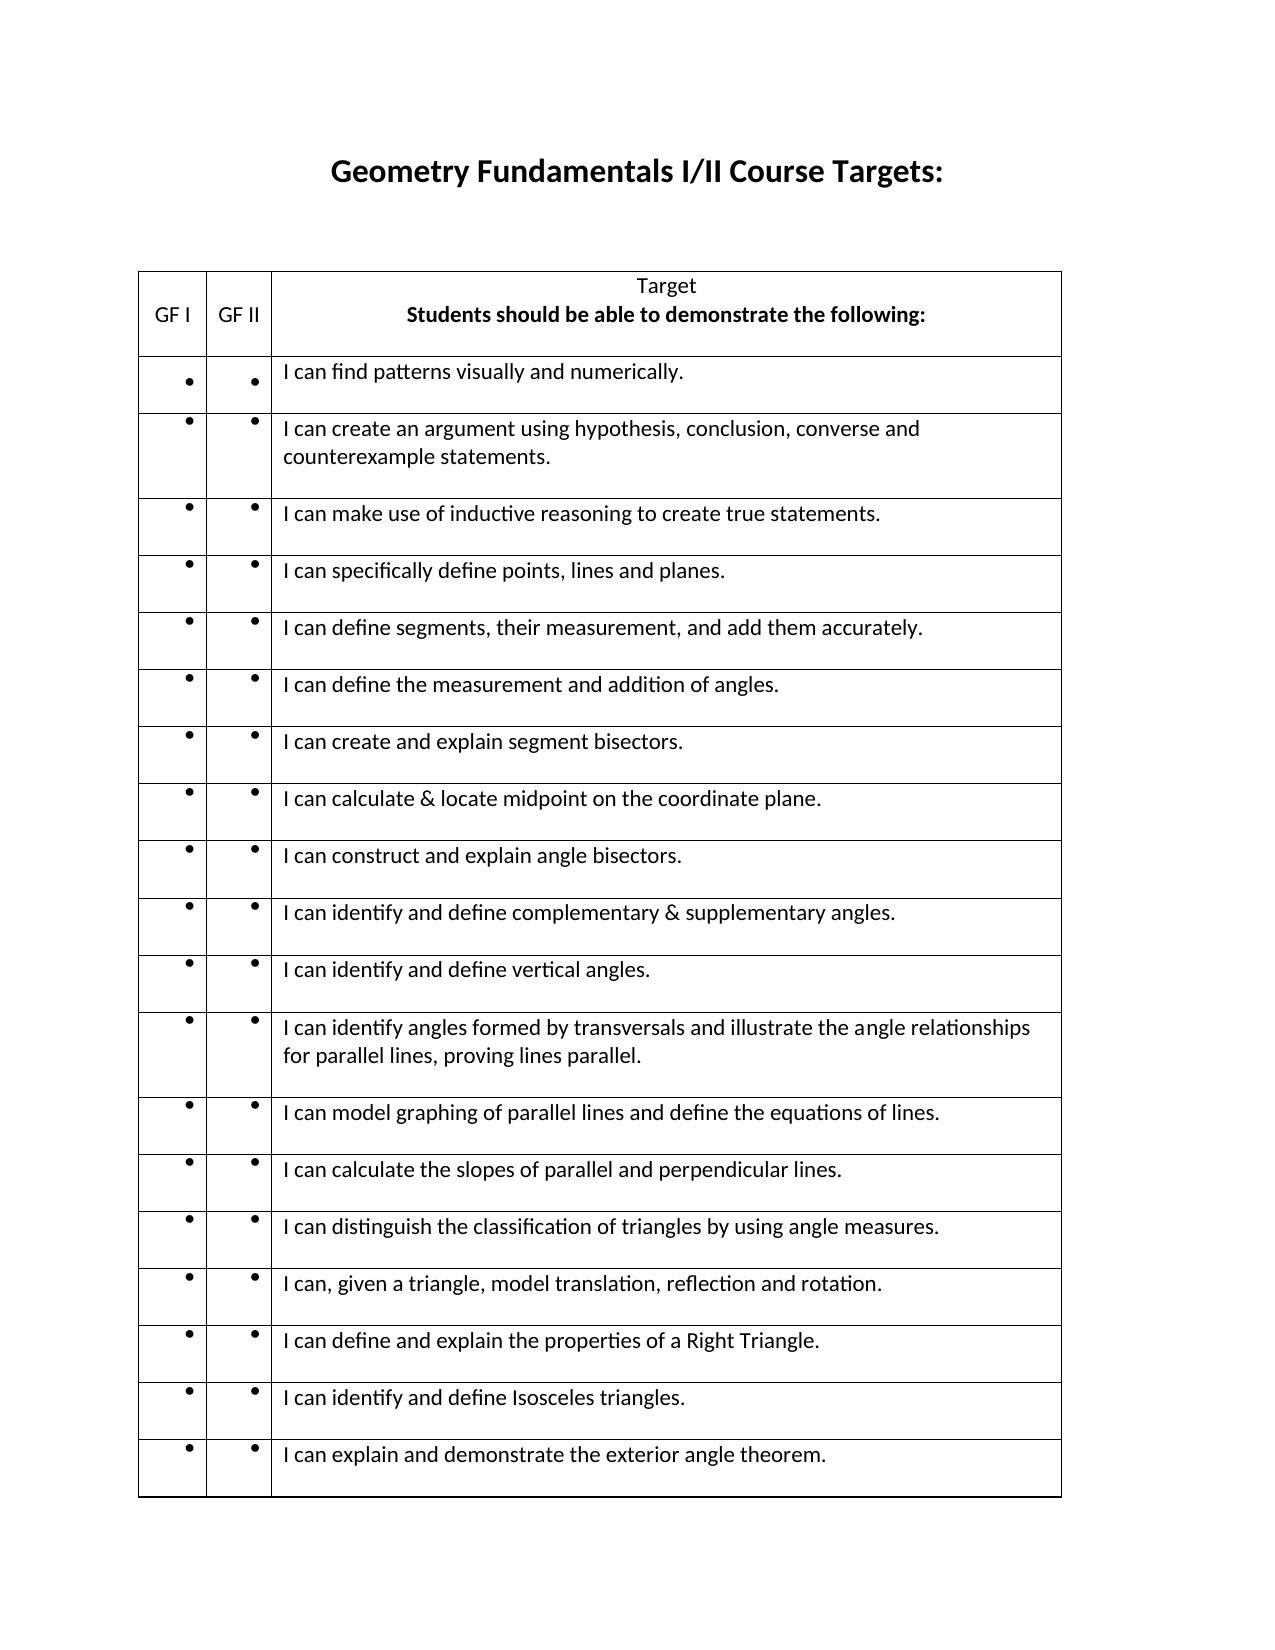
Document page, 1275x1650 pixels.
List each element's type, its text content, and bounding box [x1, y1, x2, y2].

table_cell I can, given a triangle, model translation, reflection and rotation. [272, 1269, 1061, 1325]
text Geometry Fundamentals I/II Course Targets: [150, 150, 1125, 191]
table_header GF I [139, 272, 206, 356]
table_cell [139, 1326, 206, 1382]
table_cell [139, 1013, 206, 1097]
table_cell [139, 1098, 206, 1154]
table_cell [207, 1269, 271, 1325]
table_cell I can identify and define vertical angles. [272, 956, 1061, 1012]
table_cell [139, 1269, 206, 1325]
table_cell I can model graphing of parallel lines and define the equations of lines. [272, 1098, 1061, 1154]
table_cell I can explain and demonstrate the exterior angle theorem. [272, 1440, 1061, 1496]
table_cell [207, 841, 271, 897]
table_cell I can construct and explain angle bisectors. [272, 841, 1061, 897]
table_cell I can create an argument using hypothesis, conclusion, converse and counterexample statements. [272, 414, 1061, 498]
table_cell [139, 414, 206, 498]
table_cell I can define segments, their measurement, and add them accurately. [272, 613, 1061, 669]
table_cell I can identify angles formed by transversals and illustrate the angle relationships for parallel lines, proving lines parallel. [272, 1013, 1061, 1097]
table_cell [139, 556, 206, 612]
table_cell [139, 1383, 206, 1439]
table_cell [207, 1212, 271, 1268]
table_cell I can specifically define points, lines and planes. [272, 556, 1061, 612]
table_cell [139, 357, 206, 413]
table_cell I can find patterns visually and numerically. [272, 357, 1061, 413]
table_cell [207, 899, 271, 954]
table_cell [139, 1212, 206, 1268]
table_cell [139, 784, 206, 840]
table_cell [139, 1440, 206, 1496]
table_cell [207, 956, 271, 1012]
table_cell [207, 727, 271, 783]
table_cell [207, 1440, 271, 1496]
table_cell [139, 956, 206, 1012]
table_cell [139, 727, 206, 783]
table_cell [207, 613, 271, 669]
table_cell I can identify and define Isosceles triangles. [272, 1383, 1061, 1439]
table_cell [207, 1383, 271, 1439]
table_cell [207, 1013, 271, 1097]
table_cell [139, 899, 206, 954]
table_cell I can define the measurement and addition of angles. [272, 670, 1061, 726]
table_cell [139, 841, 206, 897]
table_cell [139, 1155, 206, 1211]
table_cell [207, 1098, 271, 1154]
table_cell [139, 670, 206, 726]
table_cell I can calculate & locate midpoint on the coordinate plane. [272, 784, 1061, 840]
table_cell [207, 414, 271, 498]
table_cell I can distinguish the classification of triangles by using angle measures. [272, 1212, 1061, 1268]
table_cell I can create and explain segment bisectors. [272, 727, 1061, 783]
table_cell [207, 1326, 271, 1382]
table_cell I can make use of inductive reasoning to create true statements. [272, 499, 1061, 555]
table_cell [207, 499, 271, 555]
table_cell I can identify and define complementary & supplementary angles. [272, 899, 1061, 954]
table_cell [207, 556, 271, 612]
table_cell [207, 357, 271, 413]
table_cell [207, 670, 271, 726]
table_header Target Students should be able to demonstrate the following: [272, 272, 1061, 356]
table_cell [139, 613, 206, 669]
table_cell [139, 499, 206, 555]
table_header GF II [207, 272, 271, 356]
table_cell [207, 784, 271, 840]
table_cell I can calculate the slopes of parallel and perpendicular lines. [272, 1155, 1061, 1211]
table_cell [207, 1155, 271, 1211]
table_cell I can define and explain the properties of a Right Triangle. [272, 1326, 1061, 1382]
